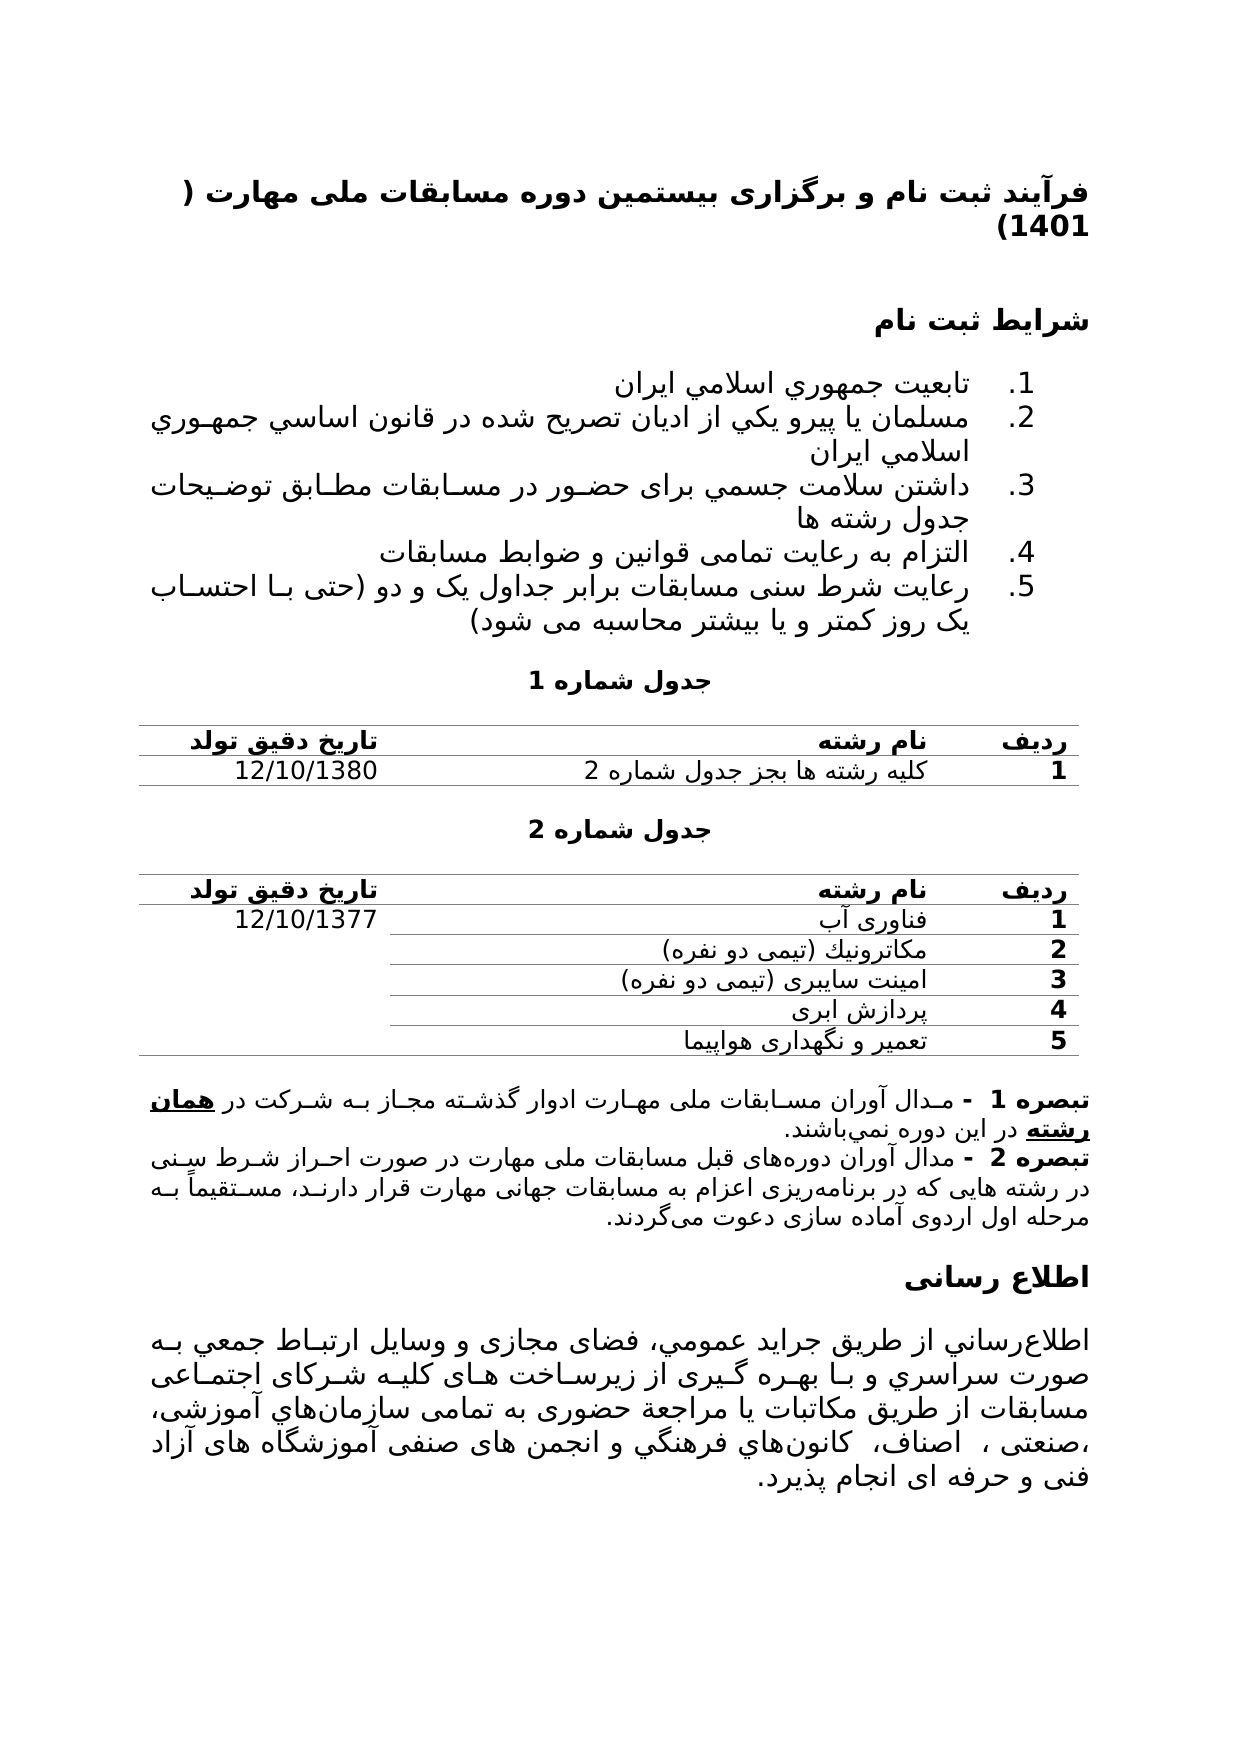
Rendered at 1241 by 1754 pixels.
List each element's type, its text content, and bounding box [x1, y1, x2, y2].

list التزام به رعايت تمامی قوانين و ضوابط مسابقات [150, 536, 1008, 570]
text جدول شماره 1 [150, 666, 1090, 696]
table_header نام رشته [390, 726, 939, 755]
table_cell 12/10/1380 [139, 756, 389, 785]
table_cell 2 [939, 935, 1079, 964]
subtitle اطلاع رسانی [150, 1260, 1090, 1294]
table_header تاریخ دقیق تولد [139, 726, 389, 755]
list داشتن سلامت جسمي برای حضور در مسابقات مطابق توضیحات جدول رشته ها [150, 468, 1008, 536]
list رعایت شرط سنی مسابقات برابر جداول یک و دو (حتی با احتساب یک روز کمتر و یا بیشتر محاسبه می شود) [150, 570, 1008, 638]
subtitle شرايط ثبت نام [150, 303, 1090, 337]
list تابعيت جمهوري اسلامي ايران [150, 366, 1008, 400]
table_cell کلیه رشته ها بجز جدول شماره 2 [390, 756, 939, 785]
table_cell پردازش ابری [390, 996, 939, 1025]
table_cell 5 [939, 1026, 1079, 1055]
table_cell 1 [939, 905, 1079, 934]
table_cell فناوری آب [390, 905, 939, 934]
subtitle فرآیند ثبت نام و برگزاری بیستمین دوره مسابقات ملی مهارت (1401) [150, 175, 1090, 243]
text جدول شماره 2 [150, 815, 1090, 844]
text تبصره 2 - مدال آوران دوره‌های قبل مسابقات ملی مهارت در صورت احراز شرط سنی در رشته هایی که در برنامه‌ریزی اعزام به مسابقات جهانی مهارت قرار دارند، مستقیماً به مرحله اول اردوی آماده سازی دعوت می‌گردند. [150, 1143, 1090, 1231]
table_cell تعمیر و نگهداری هواپیما [390, 1026, 939, 1055]
list مسلمان يا پيرو يكي از اديان تصريح شده در قانون اساسي جمهوري اسلامي ايران [150, 400, 1008, 468]
table_header ردیف [939, 726, 1079, 755]
text تبصره 1 - مدال آوران مسابقات ملی مهارت ادوار گذشته مجاز به شركت در همان رشته در این دوره نمي‌باشند. [150, 1085, 1090, 1143]
table_header نام رشته [390, 875, 939, 904]
text اطلاع‌رساني از طريق جرايد عمومي، فضای مجازی و وسايل ارتباط جمعي به صورت سراسري و با بهره گیری از زیرساخت های کلیه شرکای اجتماعی مسابقات از طريق مکاتبات یا مراجعة حضوری به تمامی سازمان‌هاي آموزشی، ،صنعتی ، اصناف، کانون‌هاي فرهنگي و انجمن های صنفی آموزشگاه های آزاد فنی و حرفه ای انجام پذیرد. [150, 1323, 1090, 1493]
table_cell 12/10/1377 [139, 905, 389, 1055]
table_cell 1 [939, 756, 1079, 785]
table_cell مكاترونيك (تیمی دو نفره) [390, 935, 939, 964]
table_header ردیف [939, 875, 1079, 904]
table_cell 3 [939, 965, 1079, 994]
table_cell امینت سایبری (تیمی دو نفره) [390, 965, 939, 994]
table_cell 4 [939, 996, 1079, 1025]
table_header تاریخ دقیق تولد [139, 875, 389, 904]
